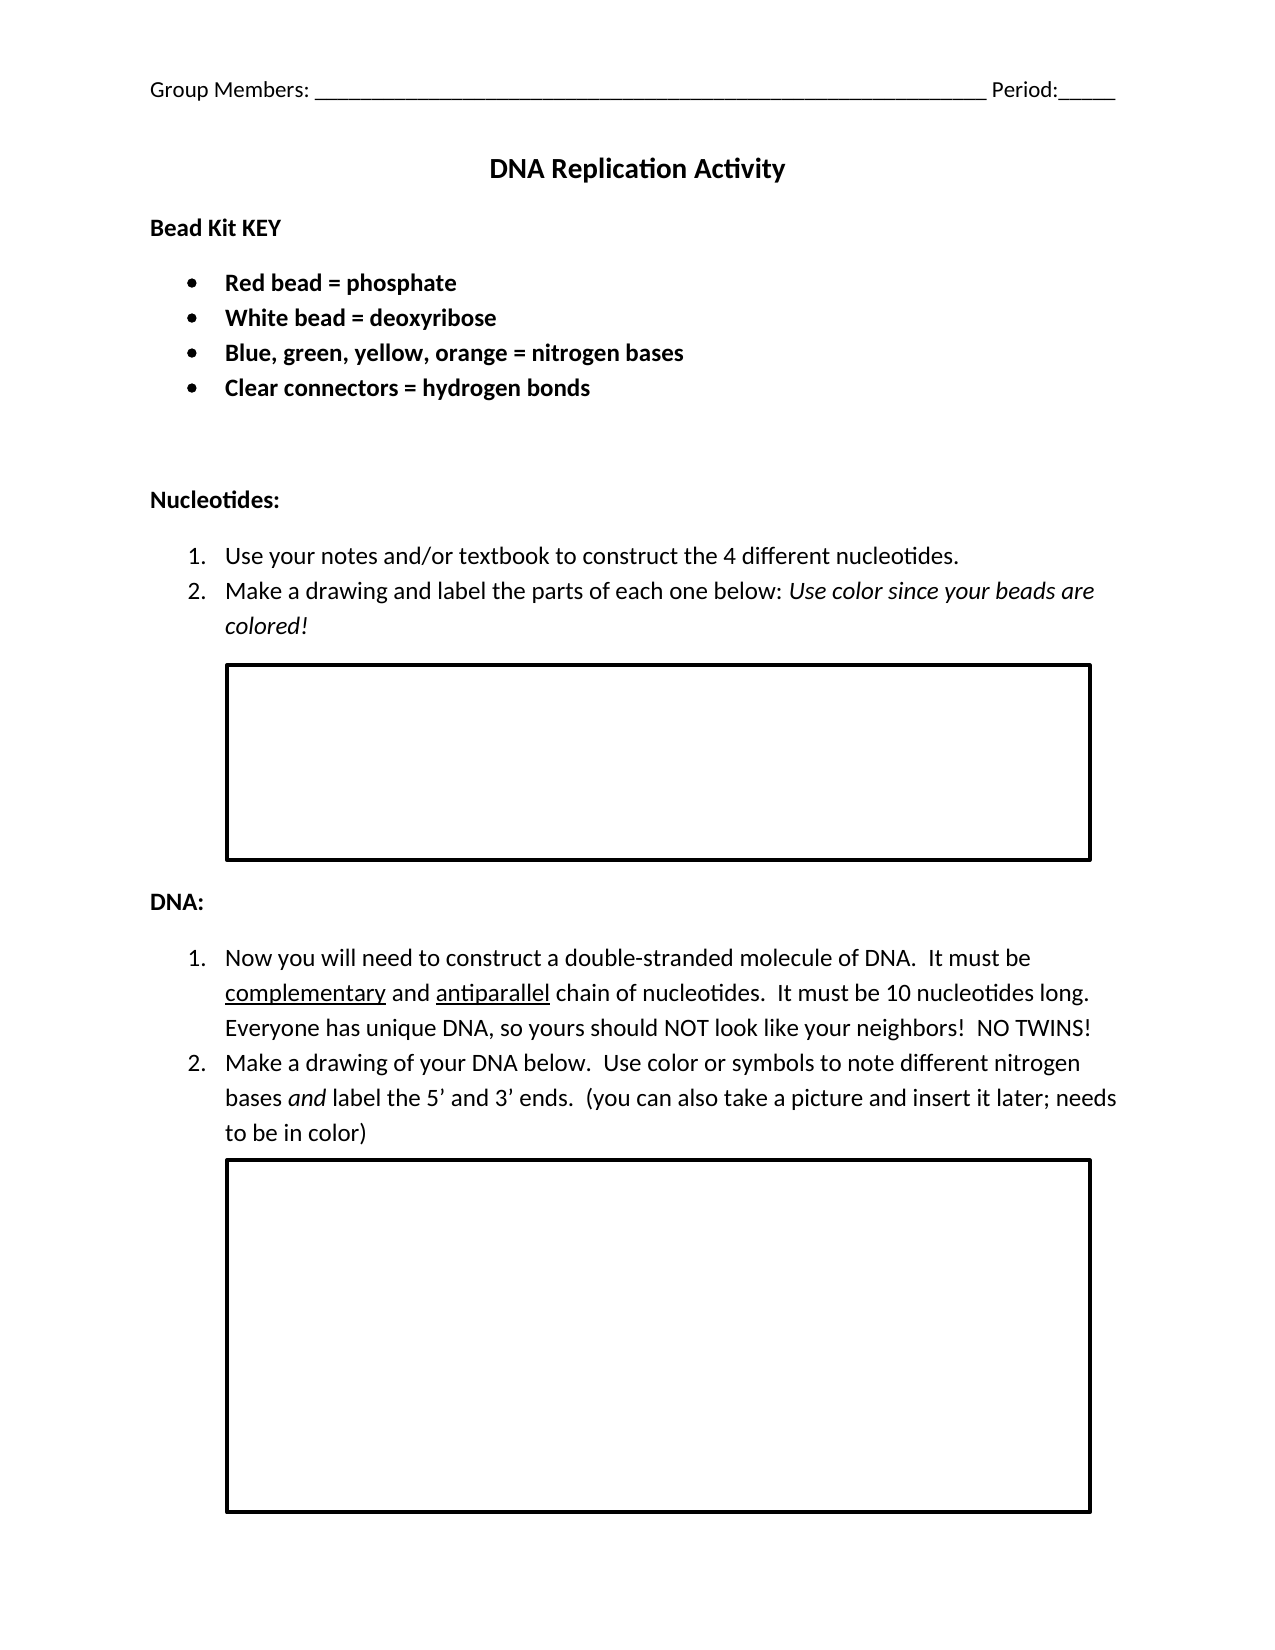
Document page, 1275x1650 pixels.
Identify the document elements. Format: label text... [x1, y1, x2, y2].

list Use your notes and/or textbook to construct the 4 different nucleotides. [187, 540, 1125, 571]
text DNA: [150, 886, 1125, 917]
text Nucleotides: [150, 484, 1125, 515]
list Blue, green, yellow, orange = nitrogen bases [187, 338, 1125, 368]
list Make a drawing of your DNA below. Use color or symbols to note different nitrogen bases and label the 5’ and 3’ ends. (you can also take a picture and insert it later; needs to be in color) [187, 1047, 1125, 1148]
list White bead = deoxyribose [187, 303, 1125, 333]
list Now you will need to construct a double-stranded molecule of DNA. It must be complementary and antiparallel chain of nucleotides. It must be 10 nucleotides long. Everyone has unique DNA, so yours should NOT look like your neighbors! NO TWINS! [187, 942, 1125, 1043]
text Bead Kit KEY [150, 212, 1125, 242]
list Make a drawing and label the parts of each one below: Use color since your beads are colored! [187, 575, 1125, 641]
text DNA Replication Activity [150, 150, 1125, 186]
list Clear connectors = hydrogen bonds [187, 373, 1125, 403]
list Red bead = phosphate [187, 268, 1125, 298]
